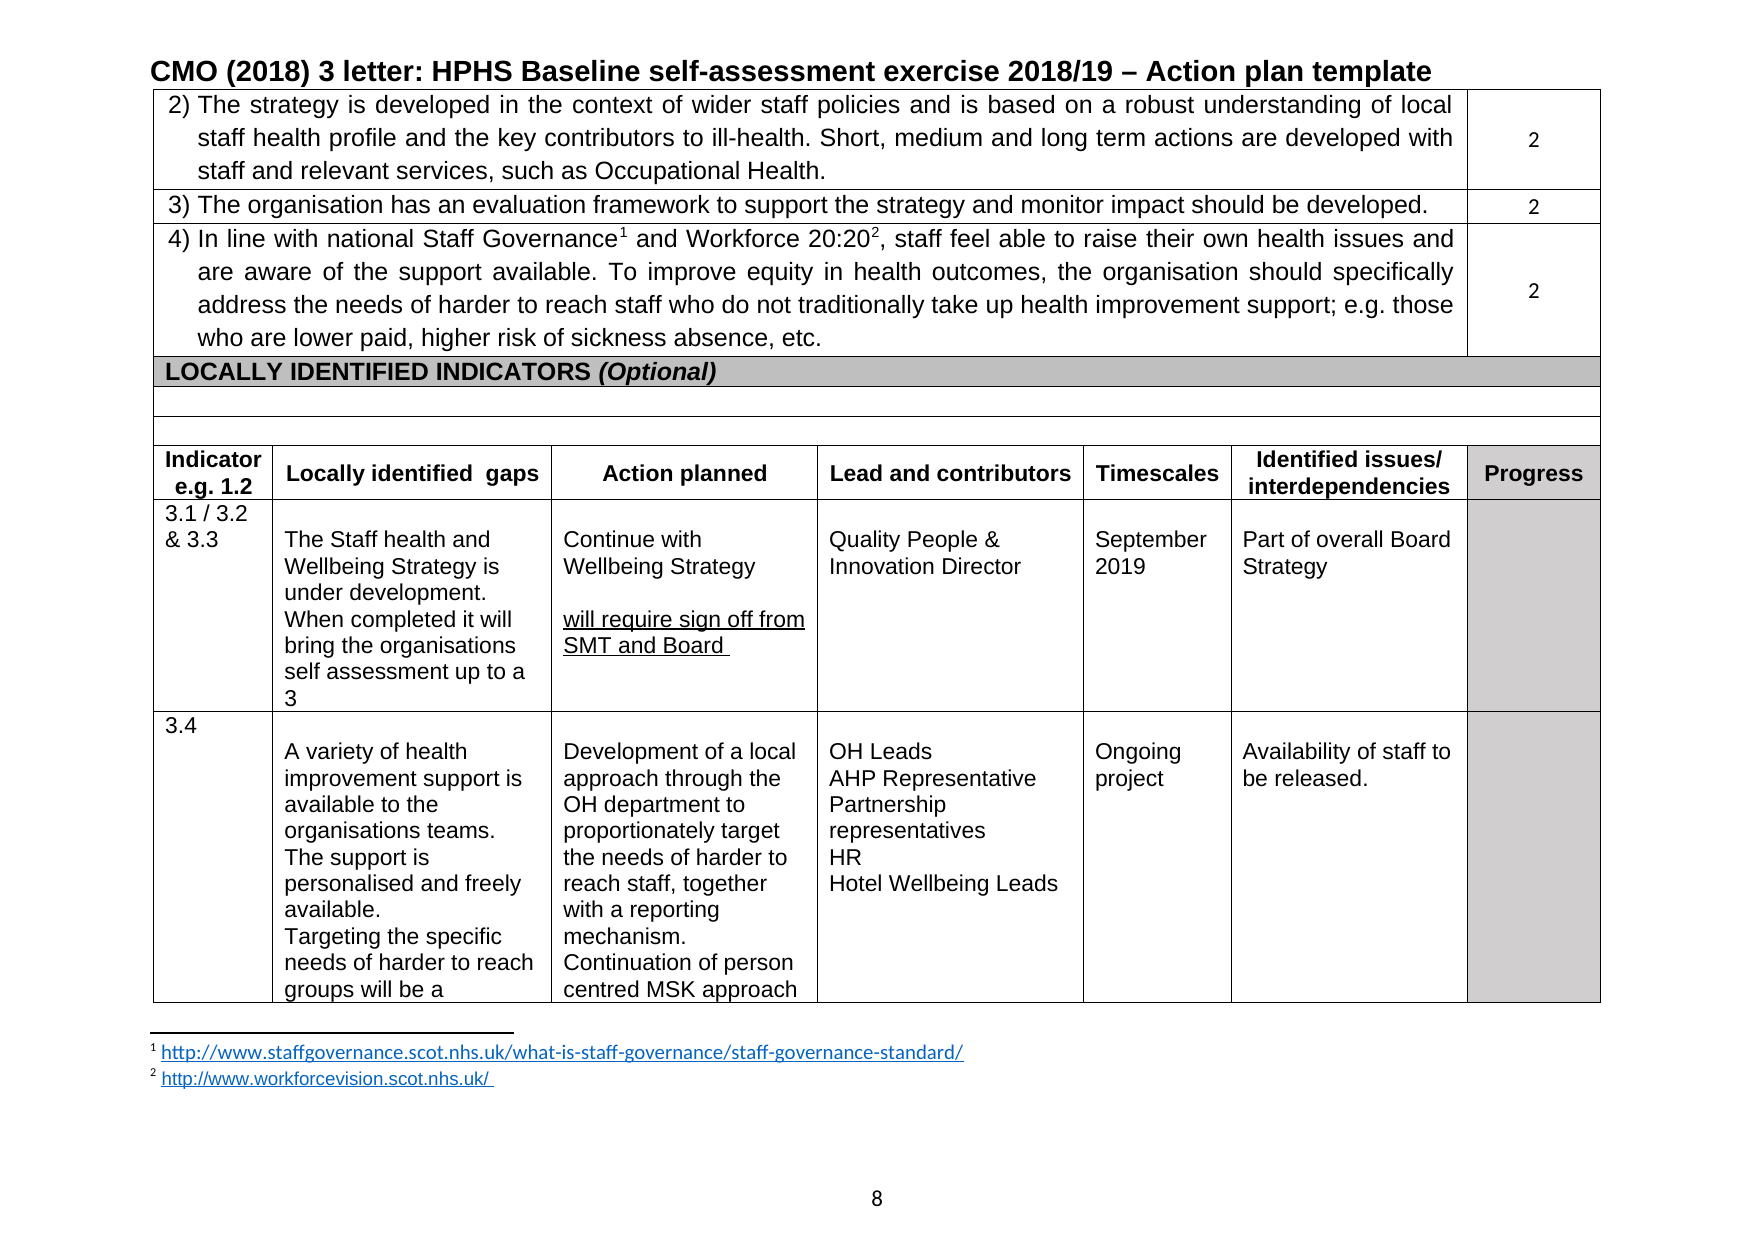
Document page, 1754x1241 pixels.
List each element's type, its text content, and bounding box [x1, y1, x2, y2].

table_cell Action planned [552, 446, 817, 499]
table_cell September 2019 [1084, 500, 1231, 711]
table_cell Progress [1468, 446, 1600, 499]
table_cell Part of overall Board Strategy [1232, 500, 1467, 711]
table_cell Quality People & Innovation Director [818, 500, 1083, 711]
table_cell [154, 387, 1600, 416]
table_cell The Staff health and Wellbeing Strategy is under development. When completed it will bring the organisations self assessment up to a 3 [273, 500, 551, 711]
table_cell Identified issues/ interdependencies [1232, 446, 1467, 499]
table_cell Continue with Wellbeing Strategy will require sign off from SMT and Board [552, 500, 817, 711]
table_cell Locally identified gaps [273, 446, 551, 499]
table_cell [1232, 712, 1467, 1002]
table_cell Ongoing project [1084, 712, 1231, 1002]
table_cell Indicator e.g. 1.2 [154, 446, 272, 499]
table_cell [273, 712, 551, 1002]
table_cell [1468, 500, 1600, 711]
table_cell Lead and contributors [818, 446, 1083, 499]
table_cell 3.4 [154, 712, 272, 1002]
table_cell LOCALLY IDENTIFIED INDICATORS (Optional) [154, 357, 1600, 386]
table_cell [552, 712, 817, 1002]
table_cell 3.1 / 3.2 & 3.3 [154, 500, 272, 711]
table_cell The organisation has an evaluation framework to support the strategy and monitor impact should be developed. [154, 190, 1467, 223]
table_cell In line with national Staff Governance and Workforce 20:20, staff feel able to raise their own health issues and are aware of the support available. To improve equity in health outcomes, the organisation should specifically address the needs of harder to reach staff who do not traditionally take up health improvement support; e.g. those who are lower paid, higher risk of sickness absence, etc. [154, 224, 1467, 356]
table_cell Timescales [1084, 446, 1231, 499]
table_cell The strategy is developed in the context of wider staff policies and is based on a robust understanding of local staff health profile and the key contributors to ill-health. Short, medium and long term actions are developed with staff and relevant services, such as Occupational Health. [154, 90, 1467, 189]
table_cell [154, 417, 1600, 445]
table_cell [818, 712, 1083, 1002]
table_cell [1468, 712, 1600, 1002]
